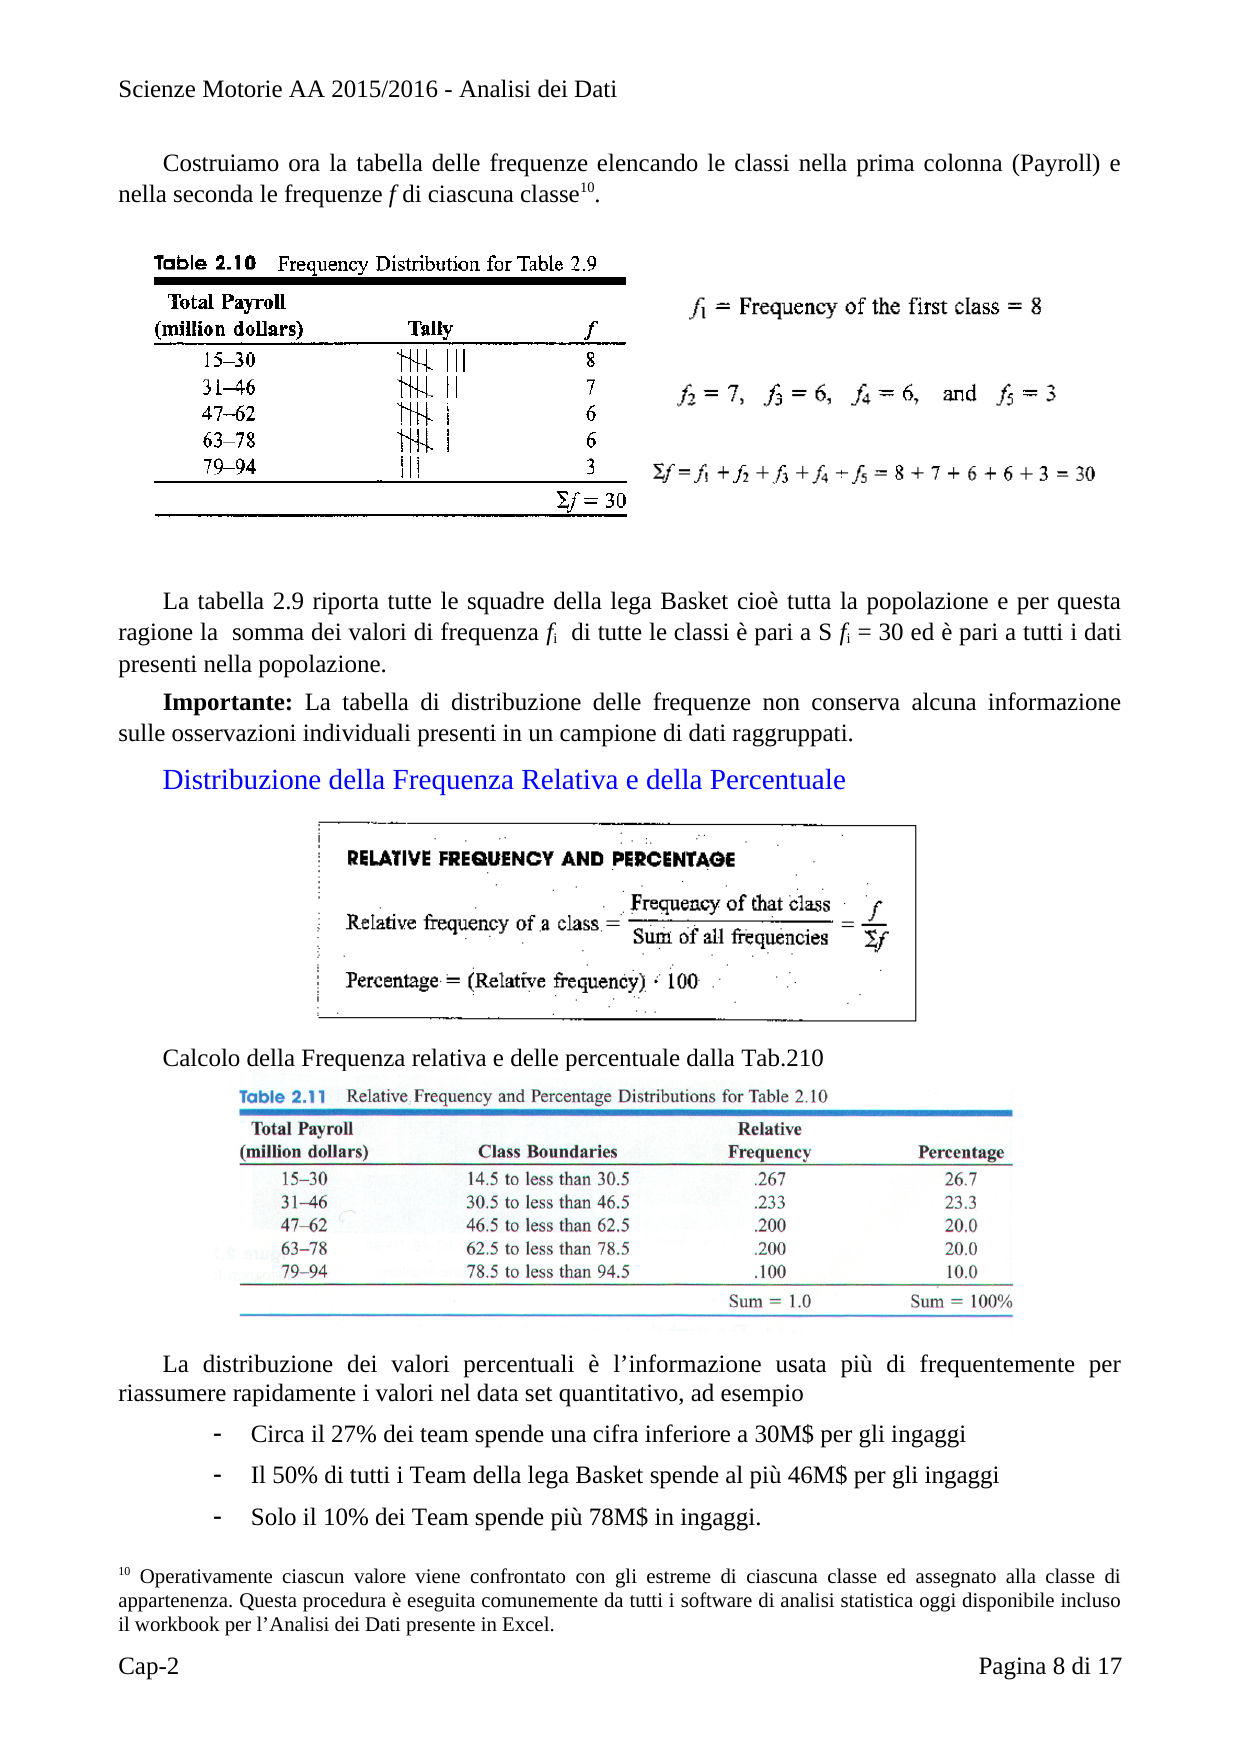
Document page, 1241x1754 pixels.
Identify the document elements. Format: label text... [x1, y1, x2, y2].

text Importante: La tabella di distribuzione delle frequenze non conserva alcuna informazione sulle osservazioni individuali presenti in un campione di dati raggruppati. [118, 687, 1122, 747]
picture [134, 238, 1104, 537]
picture [312, 813, 924, 1027]
text Distribuzione della Frequenza Relativa e della Percentuale [162, 762, 1122, 796]
text La tabella 2.9 riporta tutte le squadre della lega Basket cioè tutta la popolazione e per questa ragione la somma dei valori di frequenza fi di tutte le classi è pari a S fi = 30 ed è pari a tutti i dati presenti nella popolazione. [118, 586, 1122, 678]
picture [657, 361, 1085, 421]
text Costruiamo ora la tabella delle frequenze elencando le classi nella prima colonna (Payroll) e nella seconda le frequenze f di ciascuna classe. [118, 148, 1122, 208]
list Solo il 10% dei Team spende più 78M$ in ingaggi. [213, 1502, 1122, 1531]
list Il 50% di tutti i Team della lega Basket spende al più 46M$ per gli ingaggi [213, 1461, 1122, 1489]
picture [674, 282, 1053, 334]
picture [213, 1071, 1027, 1337]
list Circa il 27% dei team spende una cifra inferiore a 30M$ per gli ingaggi [213, 1419, 1122, 1448]
